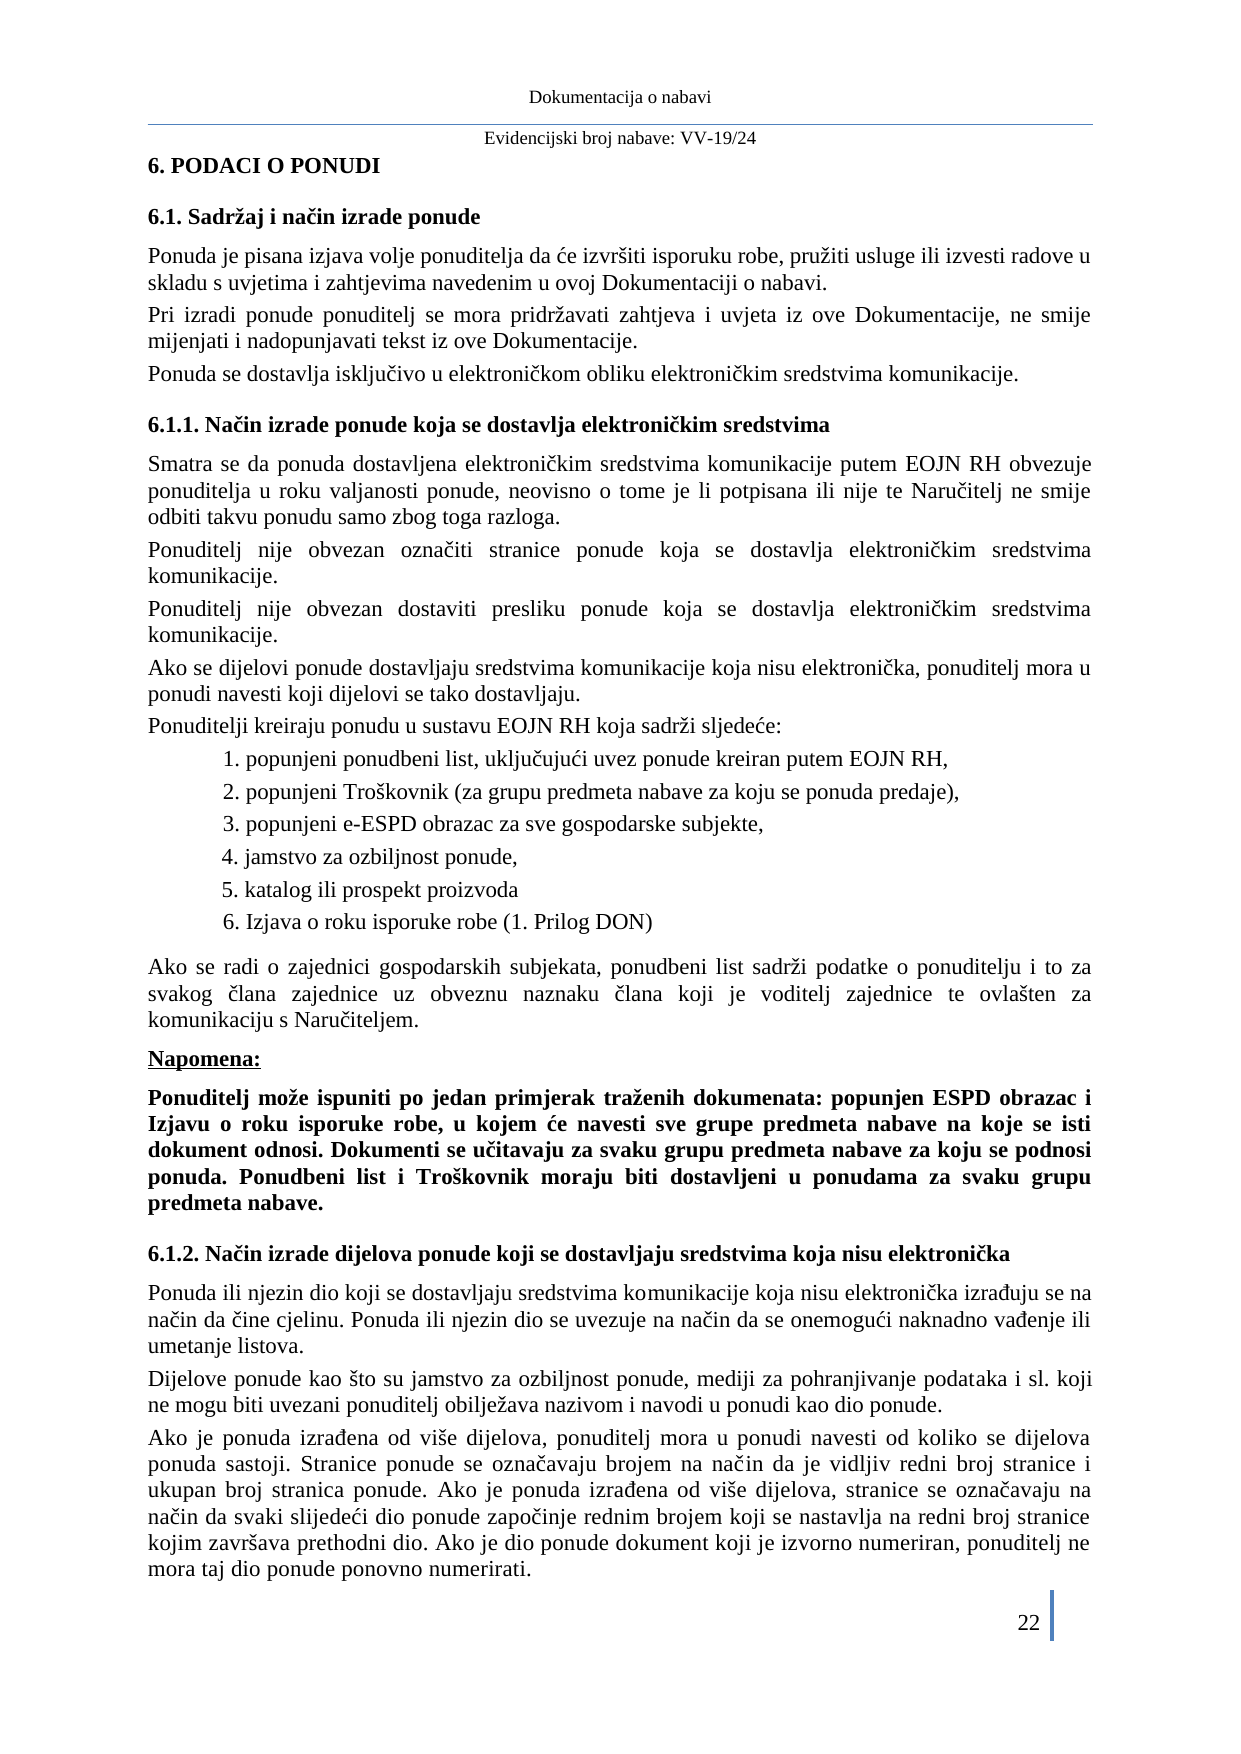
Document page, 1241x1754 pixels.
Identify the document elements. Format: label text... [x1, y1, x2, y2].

text Dijelove ponude kao što su jamstvo za ozbiljnost ponude, mediji za pohranjivanje podataka i sl. koji ne mogu biti uvezani ponuditelj obilježava nazivom i navodi u ponudi kao dio ponude. [148, 1365, 1093, 1417]
text 6.1.1. Način izrade ponude koja se dostavlja elektroničkim sredstvima [148, 412, 1093, 438]
text Pri izradi ponude ponuditelj se mora pridržavati zahtjeva i uvjeta iz ove Dokumentacije, ne smije mijenjati i nadopunjavati tekst iz ove Dokumentacije. [148, 301, 1093, 354]
text 6.1.2. Način izrade dijelova ponude koji se dostavljaju sredstvima koja nisu elektronička [148, 1241, 1093, 1267]
text 6. PODACI O PONUDI [148, 152, 1093, 178]
text Ako se dijelovi ponude dostavljaju sredstvima komunikacije koja nisu elektronička, ponuditelj mora u ponudi navesti koji dijelovi se tako dostavljaju. [148, 654, 1093, 706]
text Napomena: [148, 1045, 1093, 1071]
text Ako se radi o zajednici gospodarskih subjekata, ponudbeni list sadrži podatke o ponuditelju i to za svakog člana zajednice uz obveznu naznaku člana koji je voditelj zajednice te ovlašten za komunikaciju s Naručiteljem. [148, 953, 1093, 1032]
text Smatra se da ponuda dostavljena elektroničkim sredstvima komunikacije putem EOJN RH obvezuje ponuditelja u roku valjanosti ponude, neovisno o tome je li potpisana ili nije te Naručitelj ne smije odbiti takvu ponudu samo zbog toga razloga. [148, 450, 1093, 529]
text 3. popunjeni e-ESPD obrazac za sve gospodarske subjekte, [223, 810, 1093, 837]
text Ako je ponuda izrađena od više dijelova, ponuditelj mora u ponudi navesti od koliko se dijelova ponuda sastoji. Stranice ponude se označavaju brojem na način da je vidljiv redni broj stranice i ukupan broj stranica ponude. Ako je ponuda izrađena od više dijelova, stranice se označavaju na način da svaki slijedeći dio ponude započinje rednim brojem koji se nastavlja na redni broj stranice kojim završava prethodni dio. Ako je dio ponude dokument koji je izvorno numeriran, ponuditelj ne mora taj dio ponude ponovno numerirati. [148, 1424, 1093, 1582]
text Ponuditelj nije obvezan dostaviti presliku ponude koja se dostavlja elektroničkim sredstvima komunikacije. [148, 595, 1093, 647]
text 4. jamstvo za ozbiljnost ponude, [148, 843, 1093, 869]
text 2. popunjeni Troškovnik (za grupu predmeta nabave za koju se ponuda predaje), [223, 778, 1093, 804]
text Ponuda se dostavlja isključivo u elektroničkom obliku elektroničkim sredstvima komunikacije. [148, 360, 1093, 387]
text Ponuda je pisana izjava volje ponuditelja da će izvršiti isporuku robe, pružiti usluge ili izvesti radove u skladu s uvjetima i zahtjevima navedenim u ovoj Dokumentaciji o nabavi. [148, 242, 1093, 295]
text Ponuda ili njezin dio koji se dostavljaju sredstvima komunikacije koja nisu elektronička izrađuju se na način da čine cjelinu. Ponuda ili njezin dio se uvezuje na način da se onemogući naknadno vađenje ili umetanje listova. [148, 1279, 1093, 1358]
text Ponuditelj može ispuniti po jedan primjerak traženih dokumenata: popunjen ESPD obrazac i Izjavu o roku isporuke robe, u kojem će navesti sve grupe predmeta nabave na koje se isti dokument odnosi. Dokumenti se učitavaju za svaku grupu predmeta nabave za koju se podnosi ponuda. Ponudbeni list i Troškovnik moraju biti dostavljeni u ponudama za svaku grupu predmeta nabave. [148, 1084, 1093, 1216]
text 6.1. Sadržaj i način izrade ponude [148, 203, 1093, 230]
text Ponuditelj nije obvezan označiti stranice ponude koja se dostavlja elektroničkim sredstvima komunikacije. [148, 536, 1093, 588]
text 6. Izjava o roku isporuke robe (1. Prilog DON) [223, 908, 1093, 934]
text Ponuditelji kreiraju ponudu u sustavu EOJN RH koja sadrži sljedeće: [148, 713, 1093, 739]
text 1. popunjeni ponudbeni list, uključujući uvez ponude kreiran putem EOJN RH, [223, 745, 1093, 772]
text 5. katalog ili prospekt proizvoda [148, 876, 1093, 902]
